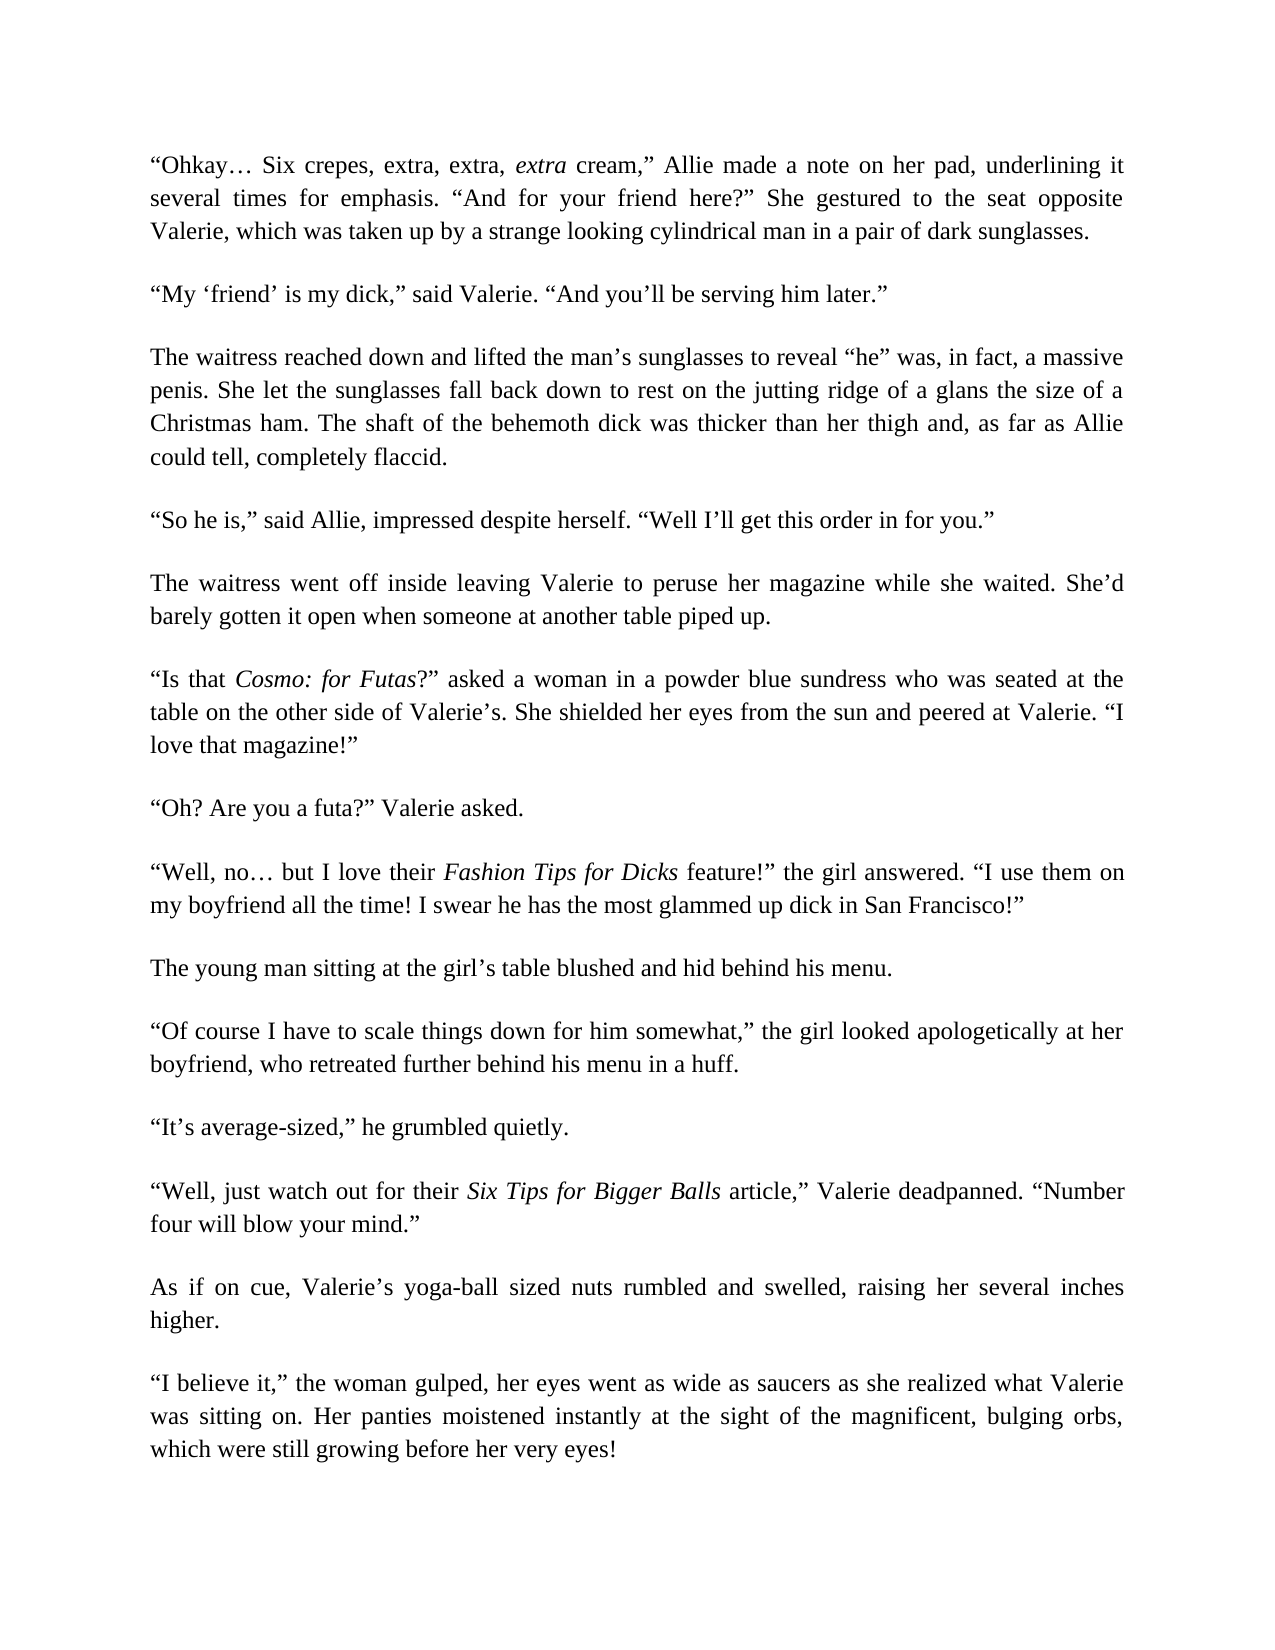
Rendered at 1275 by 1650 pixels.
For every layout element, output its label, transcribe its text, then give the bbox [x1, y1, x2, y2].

text “So he is,” said Allie, impressed despite herself. “Well I’ll get this order in for you.” [150, 505, 1125, 533]
text “My ‘friend’ is my dick,” said Valerie. “And you’ll be serving him later.” [150, 279, 1125, 308]
text “Is that Cosmo: for Futas?” asked a woman in a powder blue sundress who was seated at the table on the other side of Valerie’s. She shielded her eyes from the sun and peered at Valerie. “I love that magazine!” [150, 664, 1125, 759]
text “Well, just watch out for their Six Tips for Bigger Balls article,” Valerie deadpanned. “Number four will blow your mind.” [150, 1176, 1125, 1237]
text The waitress reached down and lifted the man’s sunglasses to reveal “he” was, in fact, a massive penis. She let the sunglasses fall back down to rest on the jutting ridge of a glans the size of a Christmas ham. The shaft of the behemoth dick was thicker than her thigh and, as far as Allie could tell, completely flaccid. [150, 342, 1125, 470]
text As if on cue, Valerie’s yoga-ball sized nuts rumbled and swelled, raising her several inches higher. [150, 1272, 1125, 1334]
text “Well, no… but I love their Fashion Tips for Dicks feature!” the girl answered. “I use them on my boyfriend all the time! I swear he has the most glammed up dick in San Francisco!” [150, 857, 1125, 918]
text “Ohkay… Six crepes, extra, extra, extra cream,” Allie made a note on her pad, underlining it several times for emphasis. “And for your friend here?” She gestured to the seat opposite Valerie, which was taken up by a strange looking cylindrical man in a pair of dark sunglasses. [150, 150, 1125, 245]
text The waitress went off inside leaving Valerie to peruse her magazine while she waited. She’d barely gotten it open when someone at another table piped up. [150, 568, 1125, 630]
text “It’s average-sized,” he grumbled quietly. [150, 1112, 1125, 1141]
text “I believe it,” the woman gulped, her eyes went as wide as saucers as she realized what Valerie was sitting on. Her panties moistened instantly at the sight of the magnificent, bulging orbs, which were still growing before her very eyes! [150, 1368, 1125, 1463]
text “Of course I have to scale things down for him somewhat,” the girl looked apologetically at her boyfriend, who retreated further behind his menu in a huff. [150, 1016, 1125, 1078]
text “Oh? Are you a futa?” Valerie asked. [150, 793, 1125, 822]
text The young man sitting at the girl’s table blushed and hid behind his menu. [150, 953, 1125, 982]
